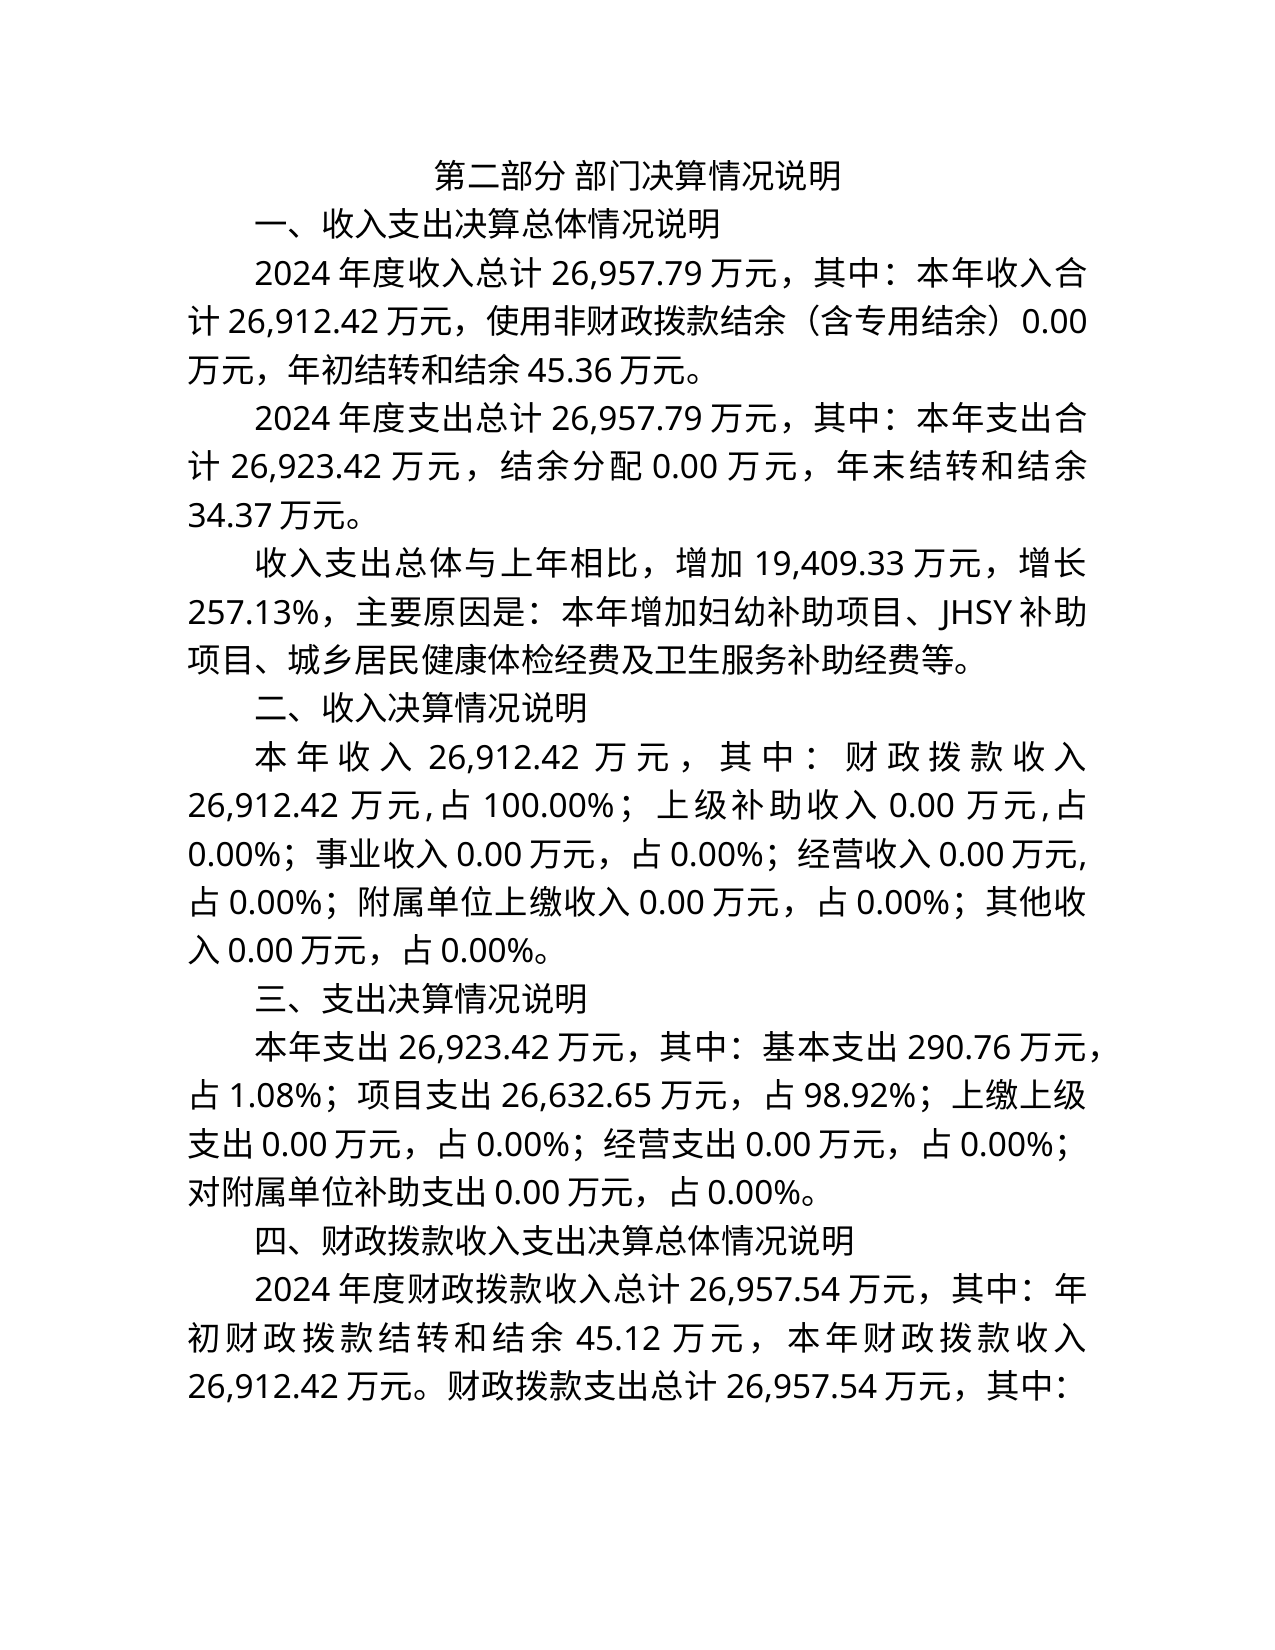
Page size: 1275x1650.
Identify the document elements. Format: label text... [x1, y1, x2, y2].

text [187, 1263, 1087, 1408]
text 本年支出26,923.42万元，其中：基本支出290.76万元，占1.08%；项目支出26,632.65万元，占98.92%；上缴上级支出0.00万元，占0.00%；经营支出0.00万元，占0.00%；对附属单位补助支出0.00万元，占0.00%。 [187, 1021, 1087, 1214]
text 收入支出总体与上年相比，增加19,409.33万元，增长257.13%，主要原因是：本年增加妇幼补助项目、JHSY补助项目、城乡居民健康体检经费及卫生服务补助经费等。 [187, 537, 1087, 682]
text 2024年度收入总计26,957.79万元，其中：本年收入合计26,912.42万元，使用非财政拨款结余（含专用结余）0.00万元，年初结转和结余45.36万元。 [187, 246, 1087, 392]
text 第二部分 部门决算情况说明 [187, 150, 1087, 198]
text 四、财政拨款收入支出决算总体情况说明 [187, 1214, 1087, 1263]
text 2024年度支出总计26,957.79万元，其中：本年支出合计26,923.42万元，结余分配0.00万元，年末结转和结余34.37万元。 [187, 392, 1087, 537]
text 一、收入支出决算总体情况说明 [187, 198, 1087, 246]
text 二、收入决算情况说明 [187, 682, 1087, 730]
text 三、支出决算情况说明 [187, 973, 1087, 1021]
text 本年收入26,912.42万元，其中：财政拨款收入26,912.42万元,占100.00%；上级补助收入0.00万元,占0.00%；事业收入0.00万元，占0.00%；经营收入0.00万元,占0.00%；附属单位上缴收入0.00万元，占0.00%；其他收入0.00万元，占0.00%。 [187, 730, 1087, 973]
